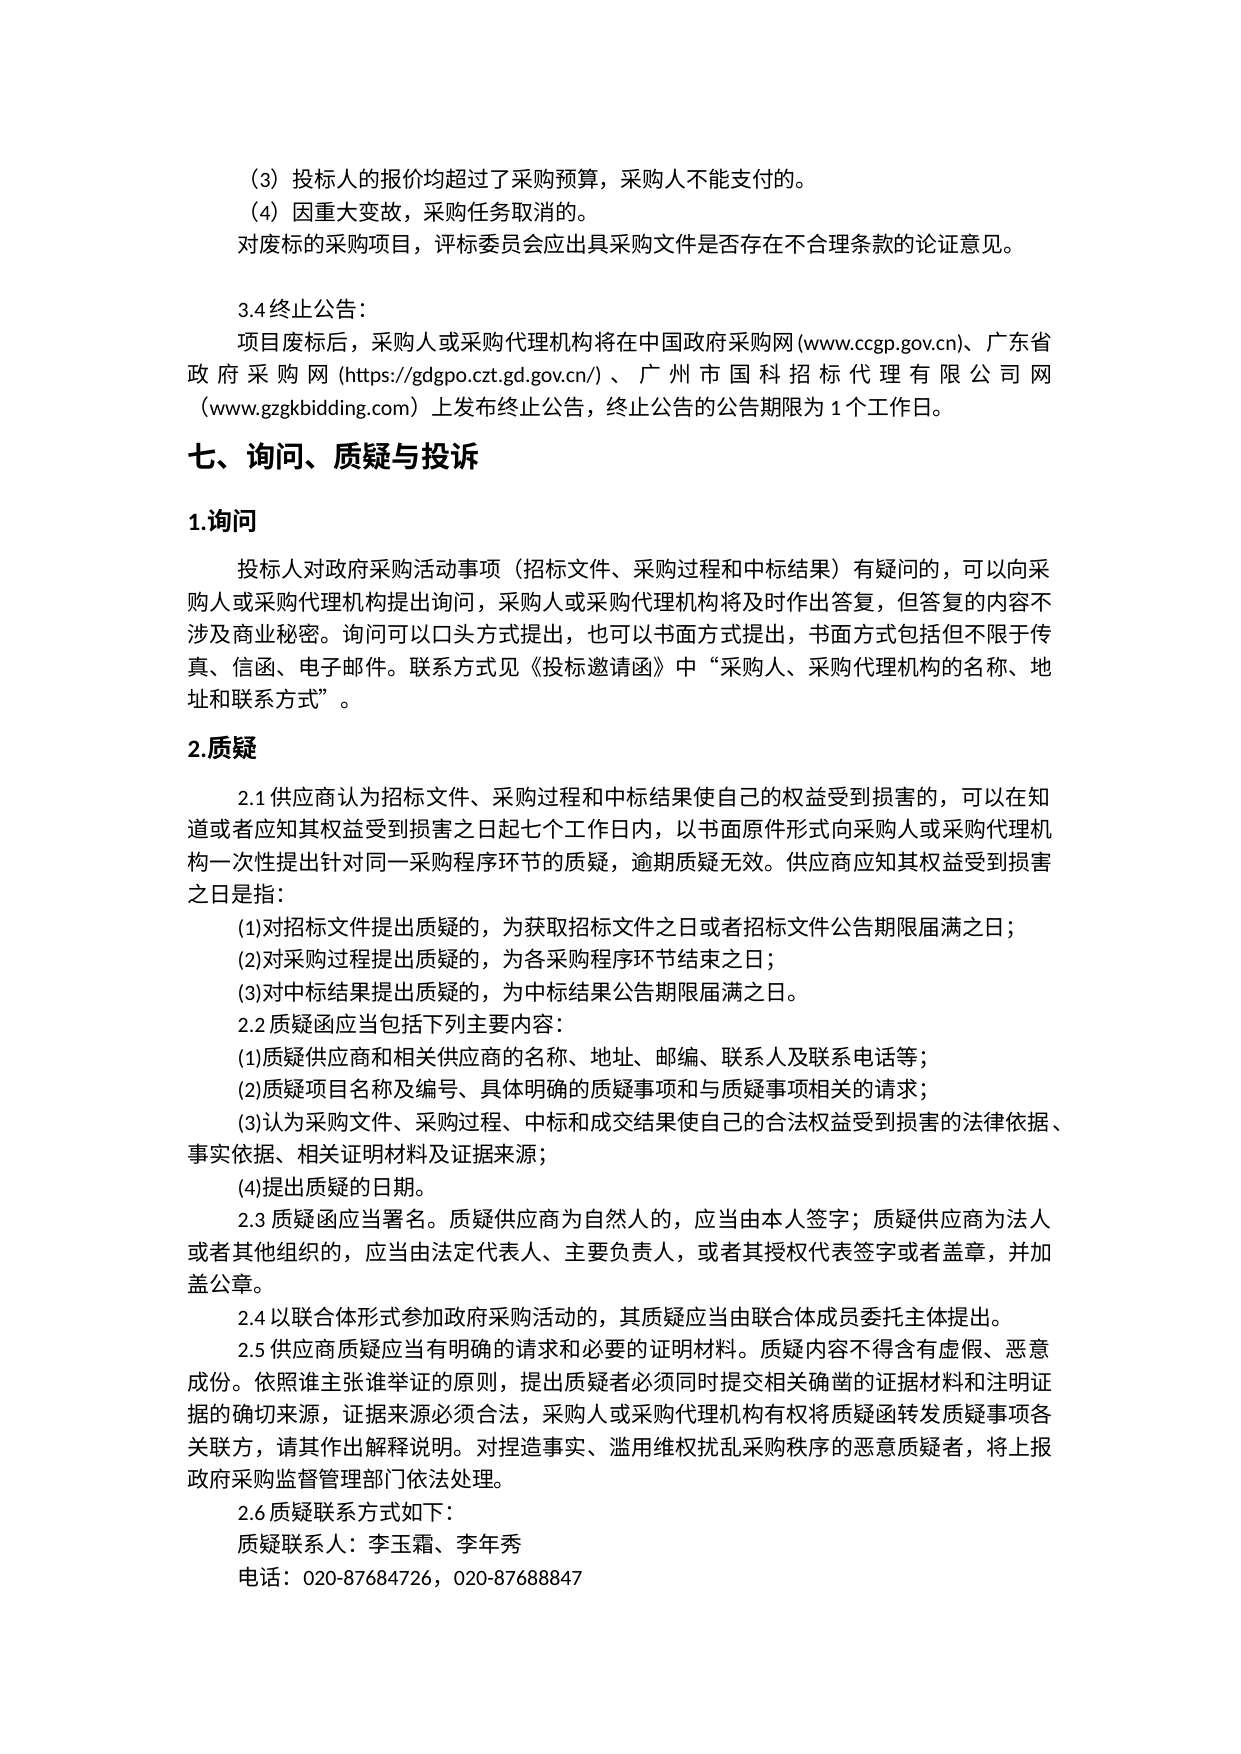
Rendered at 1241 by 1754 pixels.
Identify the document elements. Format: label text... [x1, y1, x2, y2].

text （3）投标人的报价均超过了采购预算，采购人不能支付的。 [187, 162, 1053, 194]
text (1)质疑供应商和相关供应商的名称、地址、邮编、联系人及联系电话等； [187, 1039, 1053, 1072]
text (2)对采购过程提出质疑的，为各采购程序环节结束之日； [187, 942, 1053, 974]
text 2.质疑 [187, 714, 1053, 779]
text 2.2质疑函应当包括下列主要内容： [187, 1007, 1053, 1039]
text （4）因重大变故，采购任务取消的。 [187, 194, 1053, 227]
text 1.询问 [187, 487, 1053, 552]
text 2.4以联合体形式参加政府采购活动的，其质疑应当由联合体成员委托主体提出。 [187, 1299, 1053, 1332]
text 电话：020-87684726，020-87688847 [187, 1559, 1053, 1592]
text 2.1供应商认为招标文件、采购过程和中标结果使自己的权益受到损害的，可以在知道或者应知其权益受到损害之日起七个工作日内，以书面原件形式向采购人或采购代理机构一次性提出针对同一采购程序环节的质疑，逾期质疑无效。供应商应知其权益受到损害之日是指： [187, 779, 1053, 909]
text 2.6质疑联系方式如下： [187, 1494, 1053, 1527]
text 七、询问、质疑与投诉 [187, 422, 1053, 487]
text 投标人对政府采购活动事项（招标文件、采购过程和中标结果）有疑问的，可以向采购人或采购代理机构提出询问，采购人或采购代理机构将及时作出答复，但答复的内容不涉及商业秘密。询问可以口头方式提出，也可以书面方式提出，书面方式包括但不限于传真、信函、电子邮件。联系方式见《投标邀请函》中“采购人、采购代理机构的名称、地址和联系方式”。 [187, 552, 1053, 714]
text 质疑联系人：李玉霜、李年秀 [187, 1527, 1053, 1559]
text 2.5供应商质疑应当有明确的请求和必要的证明材料。质疑内容不得含有虚假、恶意成份。依照谁主张谁举证的原则，提出质疑者必须同时提交相关确凿的证据材料和注明证据的确切来源，证据来源必须合法，采购人或采购代理机构有权将质疑函转发质疑事项各关联方，请其作出解释说明。对捏造事实、滥用维权扰乱采购秩序的恶意质疑者，将上报政府采购监督管理部门依法处理。 [187, 1332, 1053, 1494]
text (2)质疑项目名称及编号、具体明确的质疑事项和与质疑事项相关的请求； [187, 1072, 1053, 1104]
text 3.4终止公告： [187, 292, 1053, 324]
text (3)对中标结果提出质疑的，为中标结果公告期限届满之日。 [187, 974, 1053, 1007]
text 项目废标后，采购人或采购代理机构将在中国政府采购网(www.ccgp.gov.cn)、广东省政府采购网(https://gdgpo.czt.gd.gov.cn/)、广州市国科招标代理有限公司网（www.gzgkbidding.com）上发布终止公告，终止公告的公告期限为1个工作日。 [187, 324, 1053, 422]
text (4)提出质疑的日期。 [187, 1169, 1053, 1202]
text (3)认为采购文件、采购过程、中标和成交结果使自己的合法权益受到损害的法律依据、事实依据、相关证明材料及证据来源； [187, 1104, 1053, 1169]
text 对废标的采购项目，评标委员会应出具采购文件是否存在不合理条款的论证意见。 [187, 227, 1053, 259]
text 2.3 质疑函应当署名。质疑供应商为自然人的，应当由本人签字；质疑供应商为法人或者其他组织的，应当由法定代表人、主要负责人，或者其授权代表签字或者盖章，并加盖公章。 [187, 1202, 1053, 1299]
text (1)对招标文件提出质疑的，为获取招标文件之日或者招标文件公告期限届满之日； [187, 909, 1053, 942]
